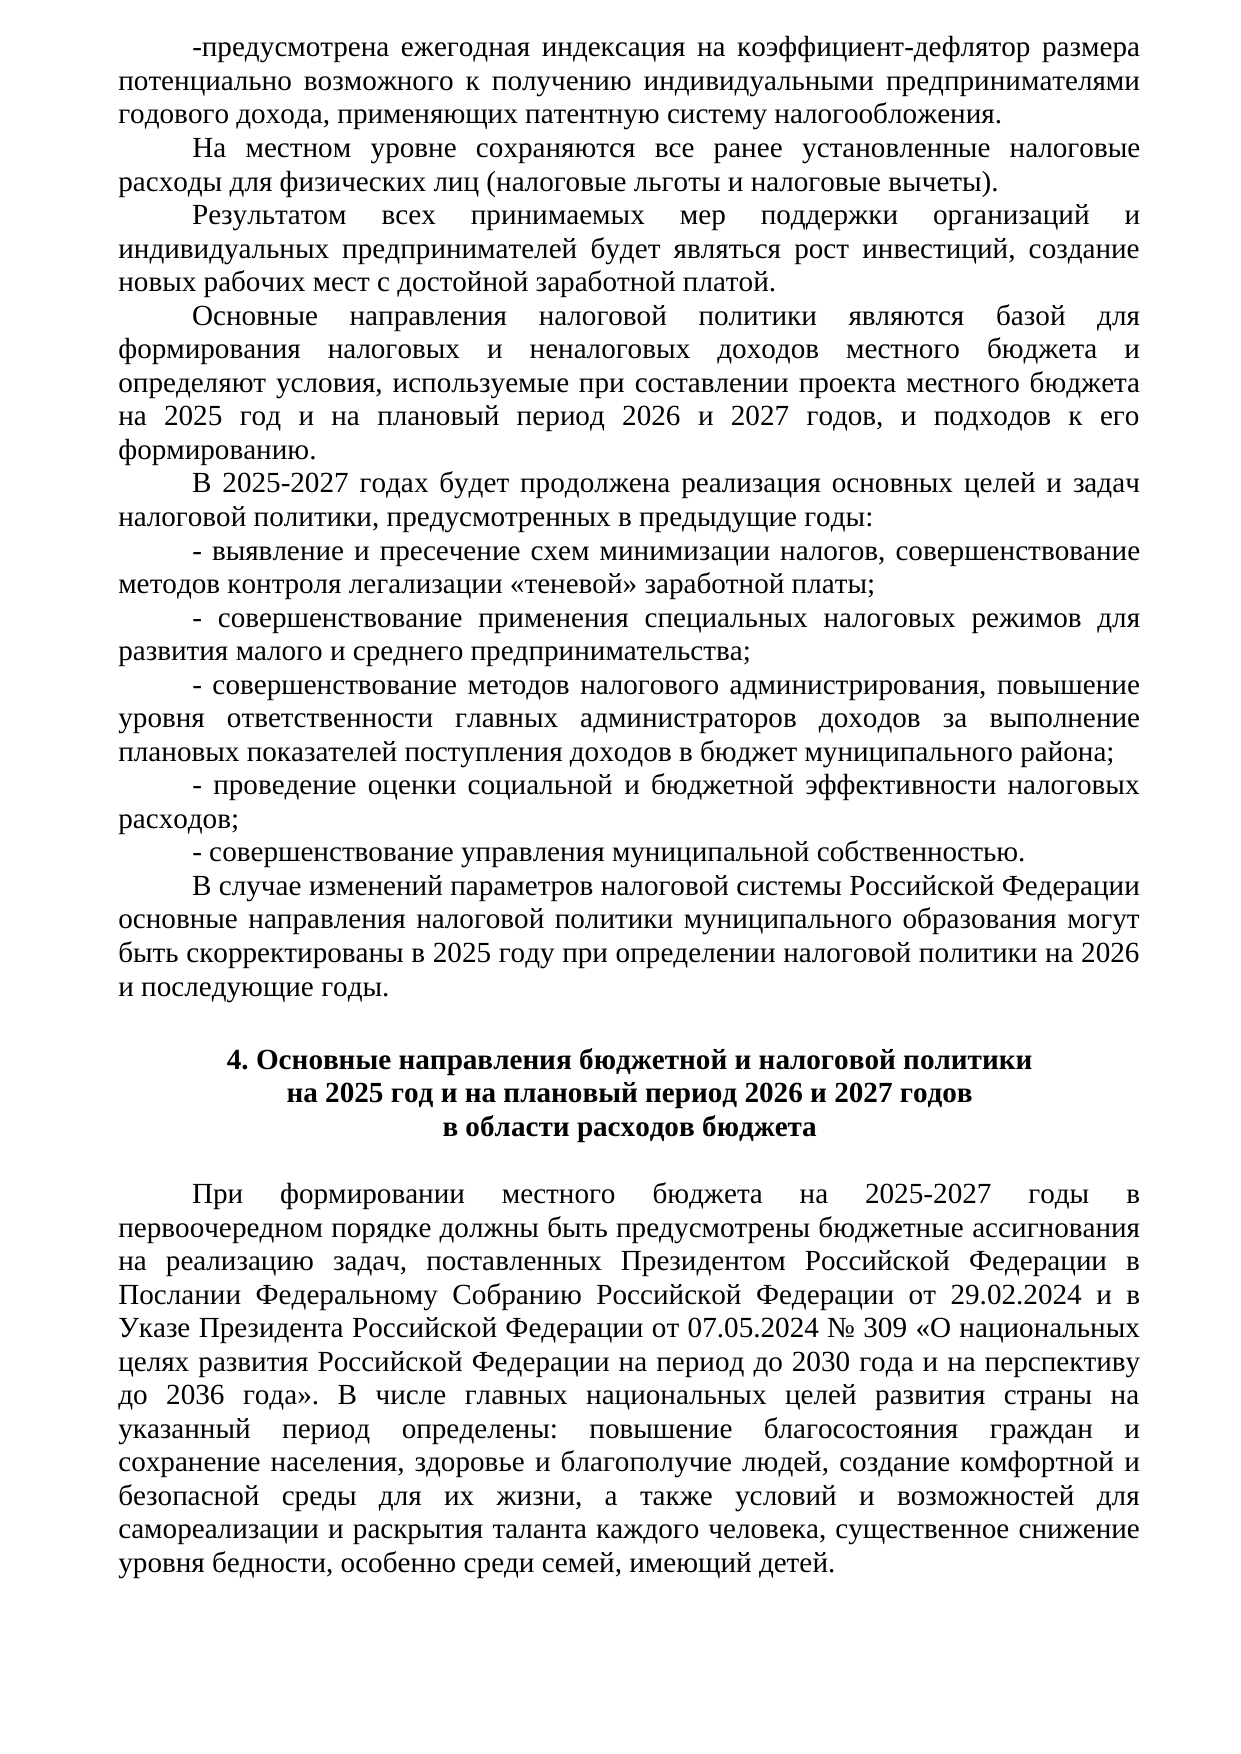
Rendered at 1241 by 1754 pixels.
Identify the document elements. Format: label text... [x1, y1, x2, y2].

text Результатом всех принимаемых мер поддержки организаций и индивидуальных предпринимателей будет являться рост инвестиций, создание новых рабочих мест с достойной заработной платой. [118, 197, 1141, 298]
text На местном уровне сохраняются все ранее установленные налоговые расходы для физических лиц (налоговые льготы и налоговые вычеты). [118, 130, 1141, 197]
text - проведение оценки социальной и бюджетной эффективности налоговых расходов; [118, 767, 1141, 834]
text - совершенствование управления муниципальной собственностью. [118, 834, 1141, 868]
text -предусмотрена ежегодная индексация на коэффициент-дефлятор размера потенциально возможного к получению индивидуальными предпринимателями годового дохода, применяющих патентную систему налогообложения. [118, 29, 1141, 130]
text - выявление и пресечение схем минимизации налогов, совершенствование методов контроля легализации «теневой» заработной платы; [118, 533, 1141, 600]
text - совершенствование методов налогового администрирования, повышение уровня ответственности главных администраторов доходов за выполнение плановых показателей поступления доходов в бюджет муниципального района; [118, 667, 1141, 767]
text на 2025 год и на плановый период 2026 и 2027 годов [118, 1076, 1141, 1109]
text - совершенствование применения специальных налоговых режимов для развития малого и среднего предпринимательства; [118, 600, 1141, 667]
text Основные направления налоговой политики являются базой для формирования налоговых и неналоговых доходов местного бюджета и определяют условия, используемые при составлении проекта местного бюджета на 2025 год и на плановый период 2026 и 2027 годов, и подходов к его формированию. [118, 298, 1141, 466]
text 4. Основные направления бюджетной и налоговой политики [118, 1042, 1141, 1076]
text в области расходов бюджета [118, 1109, 1141, 1143]
text При формировании местного бюджета на 2025-2027 годы в первоочередном порядке должны быть предусмотрены бюджетные ассигнования на реализацию задач, поставленных Президентом Российской Федерации в Послании Федеральному Собранию Российской Федерации от 29.02.2024 и в Указе Президента Российской Федерации от 07.05.2024 № 309 «О национальных целях развития Российской Федерации на период до 2030 года и на перспективу до 2036 года». В числе главных национальных целей развития страны на указанный период определены: повышение благосостояния граждан и сохранение населения, здоровье и благополучие людей, создание комфортной и безопасной среды для их жизни, а также условий и возможностей для самореализации и раскрытия таланта каждого человека, существенное снижение уровня бедности, особенно среди семей, имеющий детей. [118, 1176, 1141, 1579]
text В случае изменений параметров налоговой системы Российской Федерации основные направления налоговой политики муниципального образования могут быть скорректированы в 2025 году при определении налоговой политики на 2026 и последующие годы. [118, 868, 1141, 1002]
text В 2025-2027 годах будет продолжена реализация основных целей и задач налоговой политики, предусмотренных в предыдущие годы: [118, 466, 1141, 533]
